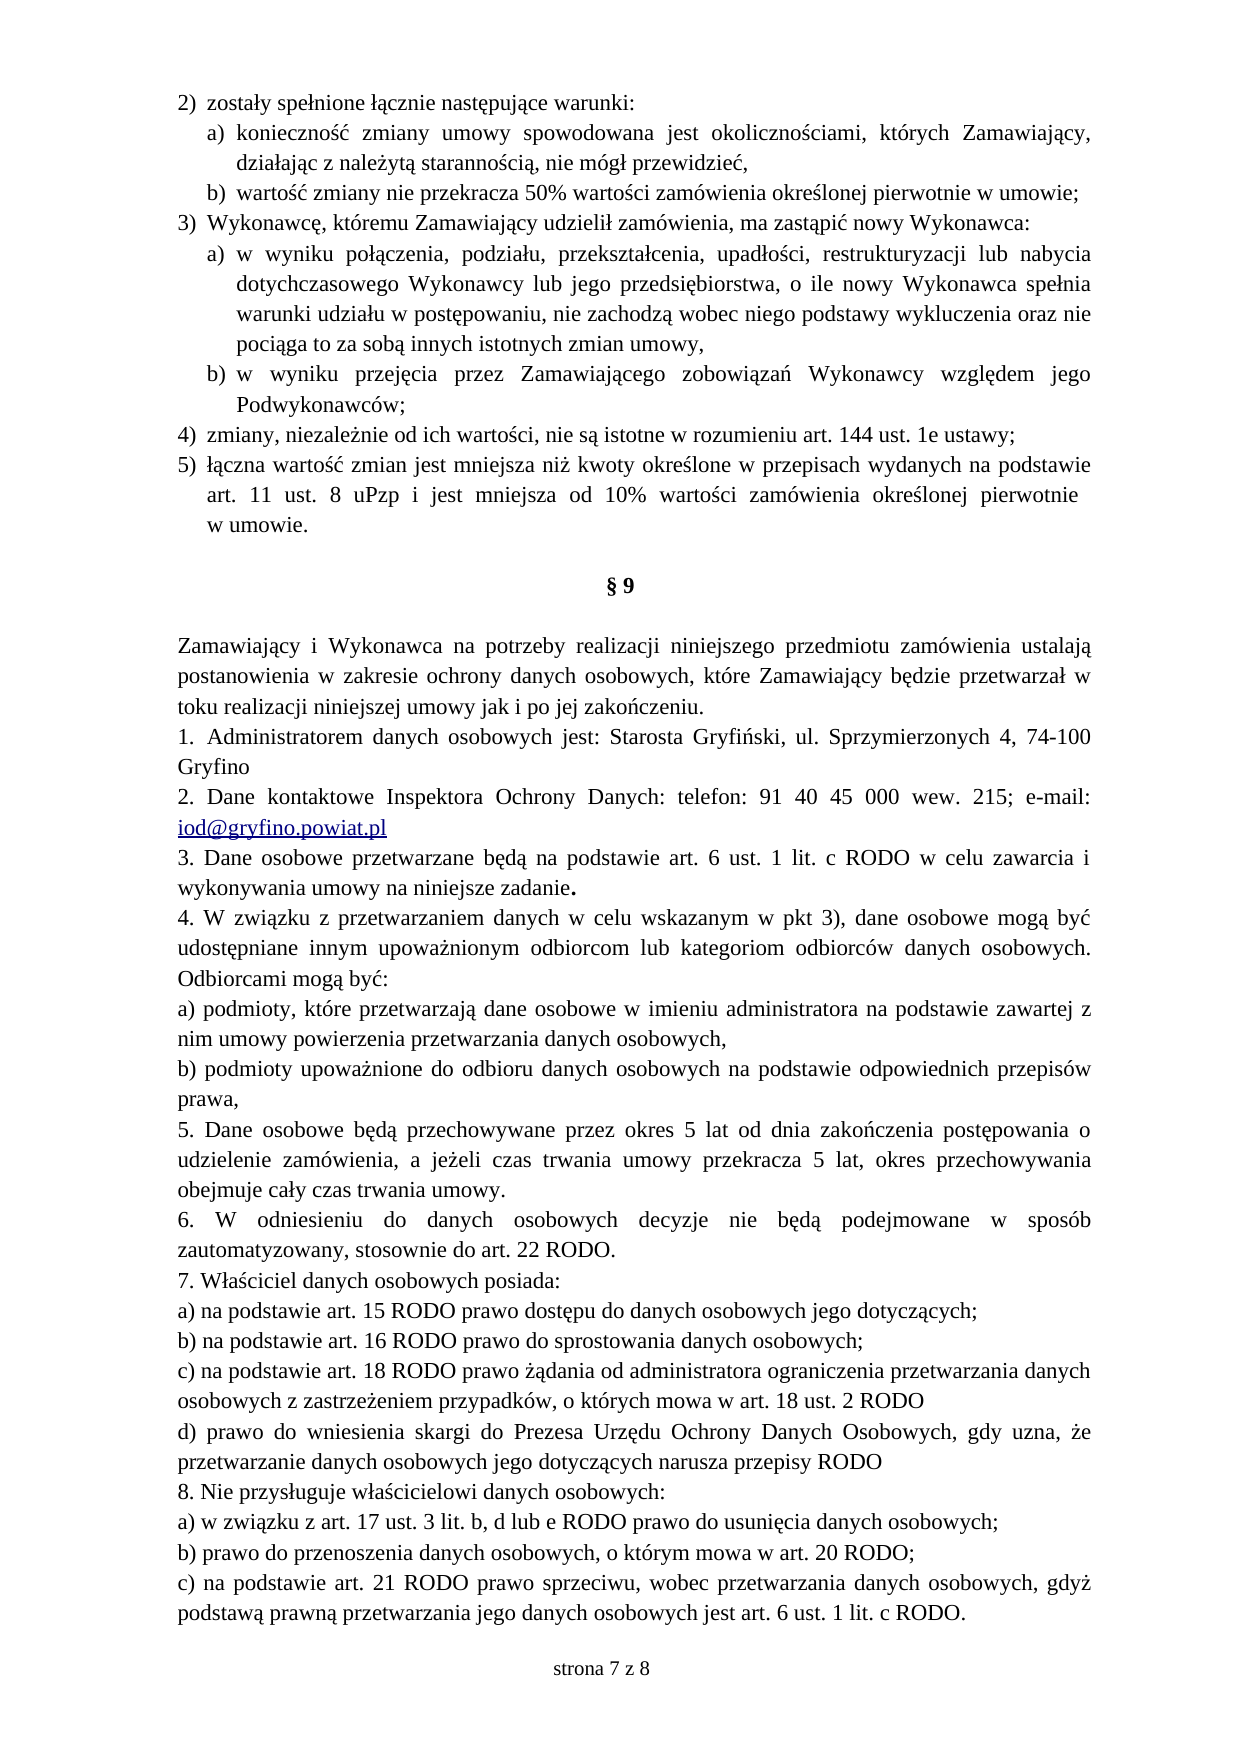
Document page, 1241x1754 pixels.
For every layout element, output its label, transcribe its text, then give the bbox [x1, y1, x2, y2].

list w wyniku przejęcia przez Zamawiającego zobowiązań Wykonawcy względem jego Podwykonawców; [207, 361, 1093, 417]
text c) na podstawie art. 21 RODO prawo sprzeciwu, wobec przetwarzania danych osobowych, gdyż podstawą prawną przetwarzania jego danych osobowych jest art. 6 ust. 1 lit. c RODO. [177, 1569, 1093, 1625]
list wartość zmiany nie przekracza 50% wartości zamówienia określonej pierwotnie w umowie; [207, 179, 1093, 206]
text Zamawiający i Wykonawca na potrzeby realizacji niniejszego przedmiotu zamówienia ustalają postanowienia w zakresie ochrony danych osobowych, które Zamawiający będzie przetwarzał w toku realizacji niniejszej umowy jak i po jej zakończeniu. [177, 632, 1093, 719]
text c) na podstawie art. 18 RODO prawo żądania od administratora ograniczenia przetwarzania danych osobowych z zastrzeżeniem przypadków, o których mowa w art. 18 ust. 2 RODO [177, 1357, 1093, 1414]
list Administratorem danych osobowych jest: Starosta Gryfiński, ul. Sprzymierzonych 4, 74-100 Gryfino [177, 723, 1093, 779]
list Dane kontaktowe Inspektora Ochrony Danych: telefon: 91 40 45 000 wew. 215; e-mail: iod@gryfino.powiat.pl [177, 783, 1093, 840]
text d) prawo do wniesienia skargi do Prezesa Urzędu Ochrony Danych Osobowych, gdy uzna, że przetwarzanie danych osobowych jego dotyczących narusza przepisy RODO [177, 1418, 1093, 1474]
list łączna wartość zmian jest mniejsza niż kwoty określone w przepisach wydanych na podstawie art. 11 ust. 8 uPzp i jest mniejsza od 10% wartości zamówienia określonej pierwotnie w umowie. [177, 451, 1093, 538]
text § 9 [148, 572, 1093, 598]
text a) na podstawie art. 15 RODO prawo dostępu do danych osobowych jego dotyczących; [177, 1297, 1093, 1323]
text a) w związku z art. 17 ust. 3 lit. b, d lub e RODO prawo do usunięcia danych osobowych; [177, 1508, 1093, 1535]
text 4. W związku z przetwarzaniem danych w celu wskazanym w pkt 3), dane osobowe mogą być udostępniane innym upoważnionym odbiorcom lub kategoriom odbiorców danych osobowych. Odbiorcami mogą być: [177, 904, 1093, 991]
text a) podmioty, które przetwarzają dane osobowe w imieniu administratora na podstawie zawartej z nim umowy powierzenia przetwarzania danych osobowych, [177, 995, 1093, 1051]
text 7. Właściciel danych osobowych posiada: [177, 1267, 1093, 1293]
text 8. Nie przysługuje właścicielowi danych osobowych: [177, 1478, 1093, 1504]
text b) prawo do przenoszenia danych osobowych, o którym mowa w art. 20 RODO; [177, 1539, 1093, 1565]
list zostały spełnione łącznie następujące warunki: [177, 89, 1093, 115]
list zmiany, niezależnie od ich wartości, nie są istotne w rozumieniu art. 144 ust. 1e ustawy; [177, 421, 1093, 447]
text 5. Dane osobowe będą przechowywane przez okres 5 lat od dnia zakończenia postępowania o udzielenie zamówienia, a jeżeli czas trwania umowy przekracza 5 lat, okres przechowywania obejmuje cały czas trwania umowy. [177, 1116, 1093, 1202]
list w wyniku połączenia, podziału, przekształcenia, upadłości, restrukturyzacji lub nabycia dotychczasowego Wykonawcy lub jego przedsiębiorstwa, o ile nowy Wykonawca spełnia warunki udziału w postępowaniu, nie zachodzą wobec niego podstawy wykluczenia oraz nie pociąga to za sobą innych istotnych zmian umowy, [207, 240, 1093, 357]
list konieczność zmiany umowy spowodowana jest okolicznościami, których Zamawiający, działając z należytą starannością, nie mógł przewidzieć, [207, 119, 1093, 175]
text b) podmioty upoważnione do odbioru danych osobowych na podstawie odpowiednich przepisów prawa, [177, 1055, 1093, 1112]
list Wykonawcę, któremu Zamawiający udzielił zamówienia, ma zastąpić nowy Wykonawca: [177, 209, 1093, 236]
text 3. Dane osobowe przetwarzane będą na podstawie art. 6 ust. 1 lit. c RODO w celu zawarcia i wykonywania umowy na niniejsze zadanie. [177, 844, 1093, 900]
text b) na podstawie art. 16 RODO prawo do sprostowania danych osobowych; [177, 1327, 1093, 1353]
text 6. W odniesieniu do danych osobowych decyzje nie będą podejmowane w sposób zautomatyzowany, stosownie do art. 22 RODO. [177, 1206, 1093, 1263]
